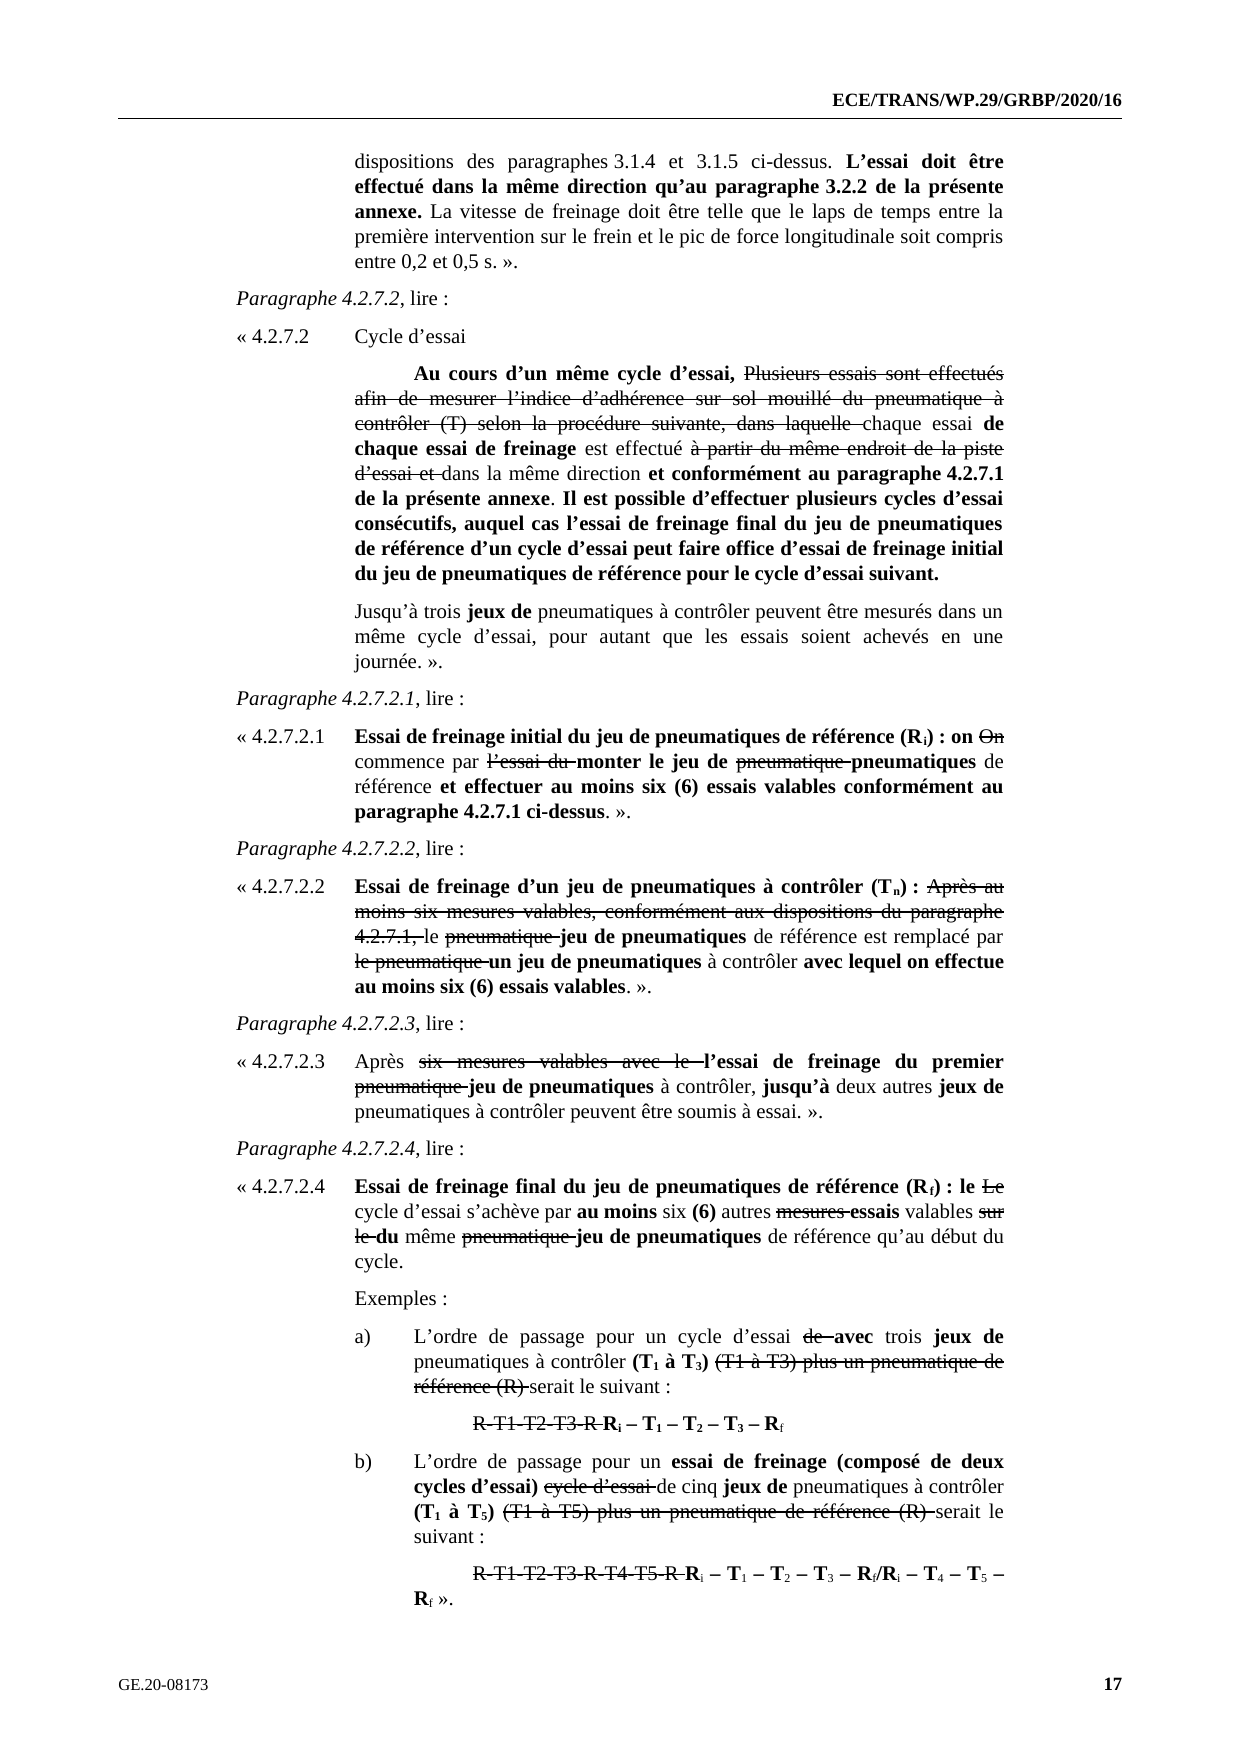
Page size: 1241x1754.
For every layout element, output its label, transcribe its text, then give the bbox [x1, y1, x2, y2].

text R-T1-T2-T3-R Ri – T1 – T2 – T3 – Rf [413, 1410, 1004, 1435]
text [236, 148, 1004, 273]
text Exemples : [354, 1285, 1004, 1310]
text Au cours d’un même cycle d’essai, Plusieurs essais sont effectués afin de mesurer l’indice d’adhérence sur sol mouillé du pneumatique à contrôler (T) selon la procédure suivante, dans laquelle chaque essai de chaque essai de freinage est effectué à partir du même endroit de la piste d’essai et dans la même direction et conformément au paragraphe 4.2.7.1 de la présente annexe. Il est possible d’effectuer plusieurs cycles d’essai consécutifs, auquel cas l’essai de freinage final du jeu de pneumatiques de référence d’un cycle d’essai peut faire office d’essai de freinage initial du jeu de pneumatiques de référence pour le cycle d’essai suivant. [354, 400, 1004, 585]
text « 4.2.7.2.1 Essai de freinage initial du jeu de pneumatiques de référence (Ri) : on On commence par l’essai du monter le jeu de pneumatique pneumatiques de référence et effectuer au moins six (6) essais valables conformément au paragraphe 4.2.7.1 ci-dessus. ». [236, 723, 1004, 823]
text Paragraphe 4.2.7.2.3, lire : [236, 1010, 1004, 1035]
text Paragraphe 4.2.7.2.4, lire : [236, 1135, 1004, 1160]
text « 4.2.7.2.2 Essai de freinage d’un jeu de pneumatiques à contrôler (Tn) : Après au moins six mesures valables, conformément aux dispositions du paragraphe 4.2.7.1, le pneumatique jeu de pneumatiques de référence est remplacé par le pneumatique un jeu de pneumatiques à contrôler avec lequel on effectue au moins six (6) essais valables. ». [236, 873, 1004, 998]
text b) L’ordre de passage pour un essai de freinage (composé de deux cycles d’essai) cycle d’essai de cinq jeux de pneumatiques à contrôler (T1 à T5) (T1 à T5) plus un pneumatique de référence (R) serait le suivant : [354, 1448, 1004, 1548]
text « 4.2.7.2.4 Essai de freinage final du jeu de pneumatiques de référence (Rf) : le Le cycle d’essai s’achève par au moins six (6) autres mesures essais valables sur le du même pneumatique jeu de pneumatiques de référence qu’au début du cycle. [236, 1173, 1004, 1273]
text Jusqu’à trois jeux de pneumatiques à contrôler peuvent être mesurés dans un même cycle d’essai, pour autant que les essais soient achevés en une journée. ». [354, 598, 1004, 673]
text Paragraphe 4.2.7.2.2, lire : [236, 835, 1004, 860]
text a) L’ordre de passage pour un cycle d’essai de avec trois jeux de pneumatiques à contrôler (T1 à T3) (T1 à T3) plus un pneumatique de référence (R) serait le suivant : [354, 1323, 1004, 1398]
text « 4.2.7.2.3 Après six mesures valables avec le l’essai de freinage du premier pneumatique jeu de pneumatiques à contrôler, jusqu’à deux autres jeux de pneumatiques à contrôler peuvent être soumis à essai. ». [236, 1048, 1004, 1123]
text « 4.2.7.2 Cycle d’essai [236, 323, 1004, 348]
text Paragraphe 4.2.7.2, lire : [236, 285, 1004, 310]
text Paragraphe 4.2.7.2.1, lire : [236, 685, 1004, 710]
text R-T1-T2-T3-R-T4-T5-R Ri – T1 – T2 – T3 – Rf/Ri – T4 – T5 – Rf ». [413, 1560, 1004, 1610]
